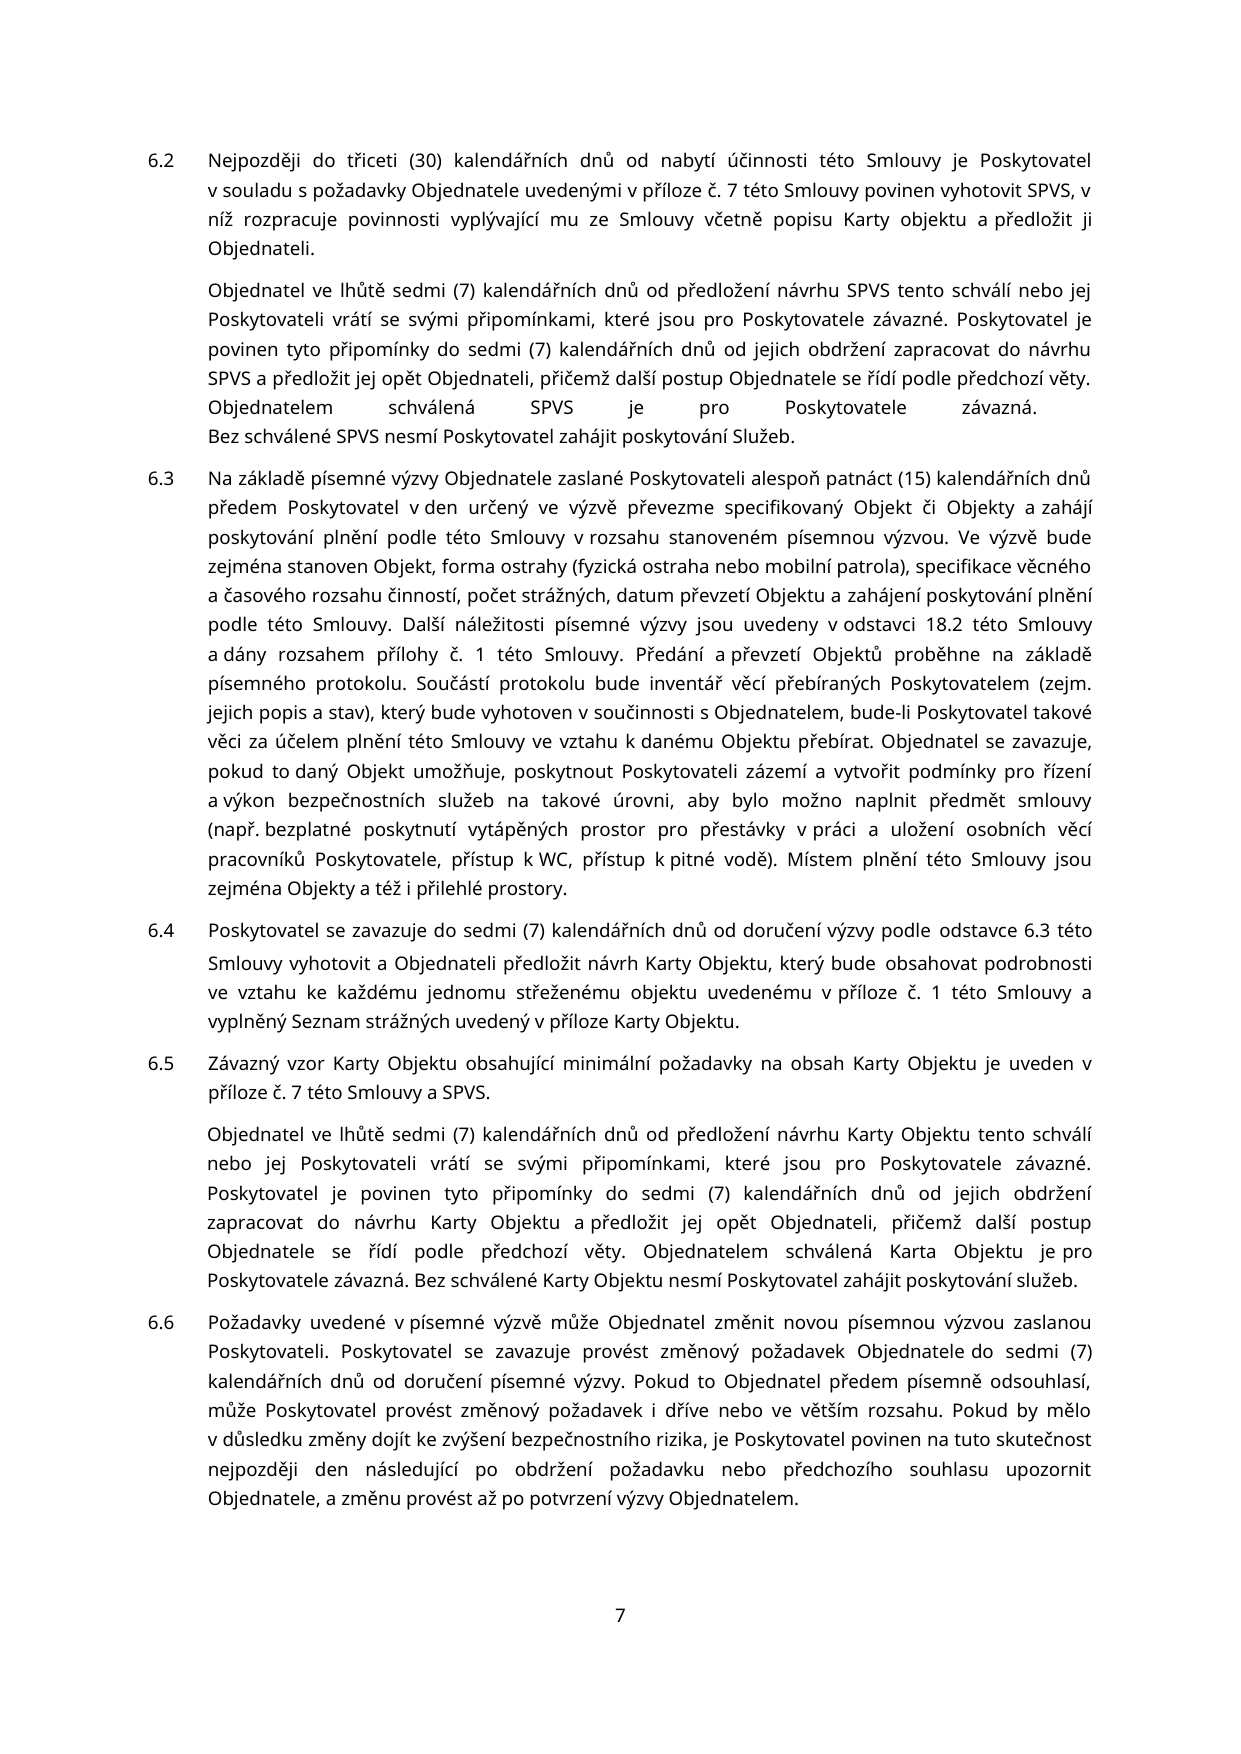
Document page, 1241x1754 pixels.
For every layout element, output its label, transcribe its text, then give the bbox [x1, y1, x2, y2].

subtitle Poskytovatel se zavazuje do sedmi (7) kalendářních dnů od doručení výzvy podle odstavce 6.3 této Smlouvy vyhotovit a Objednateli předložit návrh Karty Objektu, který bude obsahovat podrobnosti ve vztahu ke každému jednomu střeženému objektu uvedenému v příloze č. 1 této Smlouvy a vyplněný Seznam strážných uvedený v příloze Karty Objektu. [148, 917, 1092, 1034]
subtitle Nejpozději do třiceti (30) kalendářních dnů od nabytí účinnosti této Smlouvy je Poskytovatel v souladu s požadavky Objednatele uvedenými v příloze č. 7 této Smlouvy povinen vyhotovit SPVS, v níž rozpracuje povinnosti vyplývající mu ze Smlouvy včetně popisu Karty objektu a předložit ji Objednateli. [148, 148, 1092, 261]
subtitle Požadavky uvedené v písemné výzvě může Objednatel změnit novou písemnou výzvou zaslanou Poskytovateli. Poskytovatel se zavazuje provést změnový požadavek Objednatele do sedmi (7) kalendářních dnů od doručení písemné výzvy. Pokud to Objednatel předem písemně odsouhlasí, může Poskytovatel provést změnový požadavek i dříve nebo ve větším rozsahu. Pokud by mělo v důsledku změny dojít ke zvýšení bezpečnostního rizika, je Poskytovatel povinen na tuto skutečnost nejpozději den následující po obdržení požadavku nebo předchozího souhlasu upozornit Objednatele, a změnu provést až po potvrzení výzvy Objednatelem. [148, 1309, 1092, 1511]
list Objednatel ve lhůtě sedmi (7) kalendářních dnů od předložení návrhu Karty Objektu tento schválí nebo jej Poskytovateli vrátí se svými připomínkami, které jsou pro Poskytovatele závazné. Poskytovatel je povinen tyto připomínky do sedmi (7) kalendářních dnů od jejich obdržení zapracovat do návrhu Karty Objektu a předložit jej opět Objednateli, přičemž další postup Objednatele se řídí podle předchozí věty. Objednatelem schválená Karta Objektu je pro Poskytovatele závazná. Bez schválené Karty Objektu nesmí Poskytovatel zahájit poskytování služeb. [207, 1121, 1092, 1293]
subtitle Závazný vzor Karty Objektu obsahující minimální požadavky na obsah Karty Objektu je uveden v příloze č. 7 této Smlouvy a SPVS. [148, 1050, 1092, 1105]
subtitle Na základě písemné výzvy Objednatele zaslané Poskytovateli alespoň patnáct (15) kalendářních dnů předem Poskytovatel v den určený ve výzvě převezme specifikovaný Objekt či Objekty a zahájí poskytování plnění podle této Smlouvy v rozsahu stanoveném písemnou výzvou. Ve výzvě bude zejména stanoven Objekt, forma ostrahy (fyzická ostraha nebo mobilní patrola), specifikace věcného a časového rozsahu činností, počet strážných, datum převzetí Objektu a zahájení poskytování plnění podle této Smlouvy. Další náležitosti písemné výzvy jsou uvedeny v odstavci 18.2 této Smlouvy a dány rozsahem přílohy č. 1 této Smlouvy. Předání a převzetí Objektů proběhne na základě písemného protokolu. Součástí protokolu bude inventář věcí přebíraných Poskytovatelem (zejm. jejich popis a stav), který bude vyhotoven v součinnosti s Objednatelem, bude-li Poskytovatel takové věci za účelem plnění této Smlouvy ve vztahu k danému Objektu přebírat. Objednatel se zavazuje, pokud to daný Objekt umožňuje, poskytnout Poskytovateli zázemí a vytvořit podmínky pro řízení a výkon bezpečnostních služeb na takové úrovni, aby bylo možno naplnit předmět smlouvy (např. bezplatné poskytnutí vytápěných prostor pro přestávky v práci a uložení osobních věcí pracovníků Poskytovatele, přístup k WC, přístup k pitné vodě). Místem plnění této Smlouvy jsou zejména Objekty a též i přilehlé prostory. [148, 465, 1092, 901]
subtitle Objednatel ve lhůtě sedmi (7) kalendářních dnů od předložení návrhu SPVS tento schválí nebo jej Poskytovateli vrátí se svými připomínkami, které jsou pro Poskytovatele závazné. Poskytovatel je povinen tyto připomínky do sedmi (7) kalendářních dnů od jejich obdržení zapracovat do návrhu SPVS a předložit jej opět Objednateli, přičemž další postup Objednatele se řídí podle předchozí věty. Objednatelem schválená SPVS je pro Poskytovatele závazná. Bez schválené SPVS nesmí Poskytovatel zahájit poskytování Služeb. [208, 277, 1092, 449]
